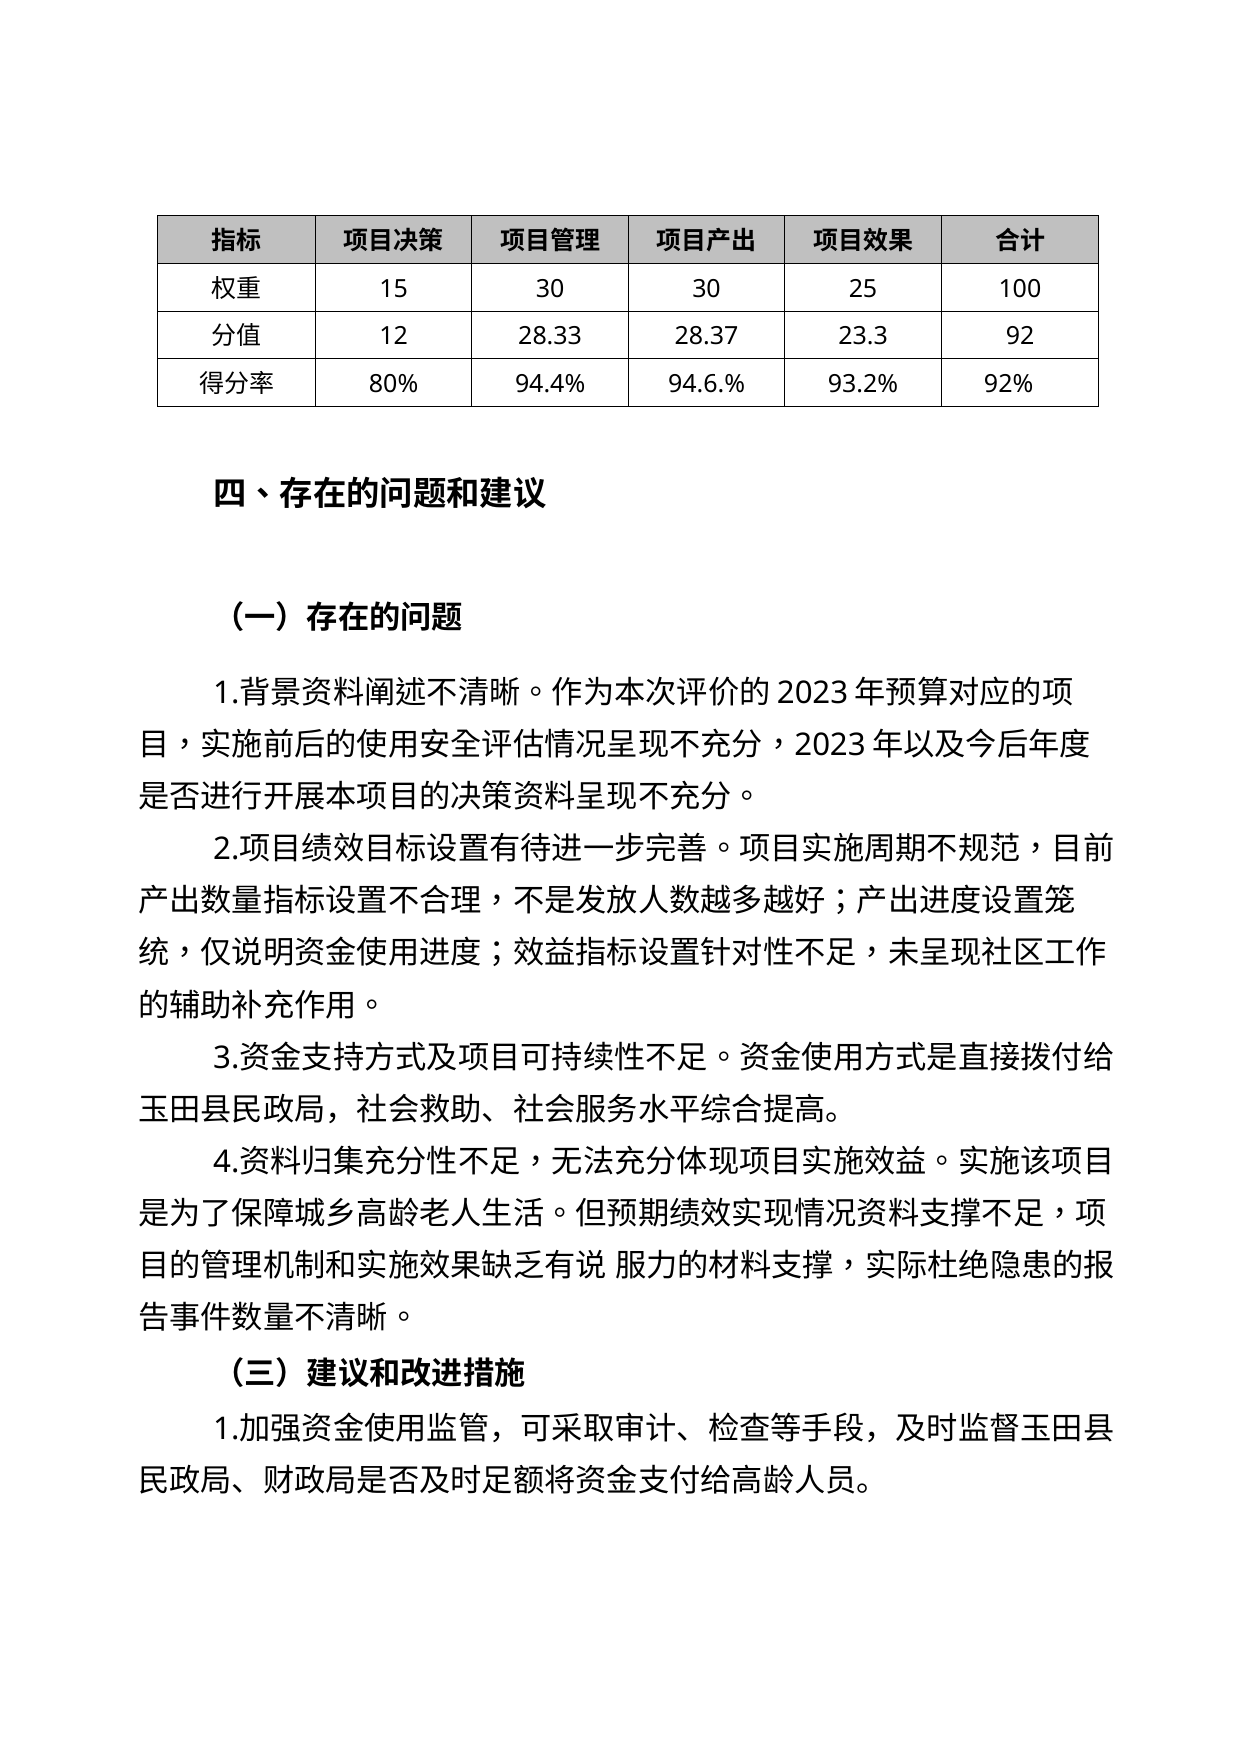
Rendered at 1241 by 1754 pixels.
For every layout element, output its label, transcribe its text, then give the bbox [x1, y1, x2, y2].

table_cell 100 [942, 264, 1098, 311]
table_cell 分值 [158, 312, 315, 358]
table_header 项目产出 [629, 216, 784, 263]
table_header 指标 [158, 216, 315, 263]
table_cell 15 [316, 264, 471, 311]
table_cell 92% [942, 359, 1098, 406]
table_cell 80% [316, 359, 471, 406]
table_cell 12 [316, 312, 471, 358]
text 1.背景资料阐述不清晰。作为本次评价的2023年预算对应的项目，实施前后的使用安全评估情况呈现不充分，2023年以及今后年度是否进行开展本项目的决策资料呈现不充分。 [138, 661, 1118, 817]
table_cell 25 [785, 264, 941, 311]
table_cell 30 [629, 264, 784, 311]
table_cell 30 [472, 264, 628, 311]
text 四、存在的问题和建议 [138, 459, 1118, 517]
table_header 项目决策 [316, 216, 471, 263]
table_cell 94.4% [472, 359, 628, 406]
table_cell 28.37 [629, 312, 784, 358]
text 1.加强资金使用监管，可采取审计、检查等手段，及时监督玉田县民政局、财政局是否及时足额将资金支付给高龄人员。 [138, 1396, 1118, 1501]
text 4.资料归集充分性不足，无法充分体现项目实施效益。实施该项目是为了保障城乡高龄老人生活。但预期绩效实现情况资料支撑不足，项目的管理机制和实施效果缺乏有说 服力的材料支撑，实际杜绝隐患的报告事件数量不清晰。 [138, 1129, 1118, 1338]
text 2.项目绩效目标设置有待进一步完善。项目实施周期不规范，目前产出数量指标设置不合理，不是发放人数越多越好；产出进度设置笼统，仅说明资金使用进度；效益指标设置针对性不足，未呈现社区工作的辅助补充作用。 [138, 817, 1118, 1025]
text （三）建议和改进措施 [138, 1338, 1118, 1396]
table_header 项目效果 [785, 216, 941, 263]
text 3.资金支持方式及项目可持续性不足。资金使用方式是直接拨付给玉田县民政局，社会救助、社会服务水平综合提高。 [138, 1025, 1118, 1129]
table_cell 得分率 [158, 359, 315, 406]
table_cell 23.3 [785, 312, 941, 358]
table_header 合计 [942, 216, 1098, 263]
table_cell 92 [942, 312, 1098, 358]
table_cell 94.6.% [629, 359, 784, 406]
table_cell 93.2% [785, 359, 941, 406]
list （一）存在的问题 [213, 592, 1118, 638]
table_cell 28.33 [472, 312, 628, 358]
table_header 项目管理 [472, 216, 628, 263]
table_cell 权重 [158, 264, 315, 311]
